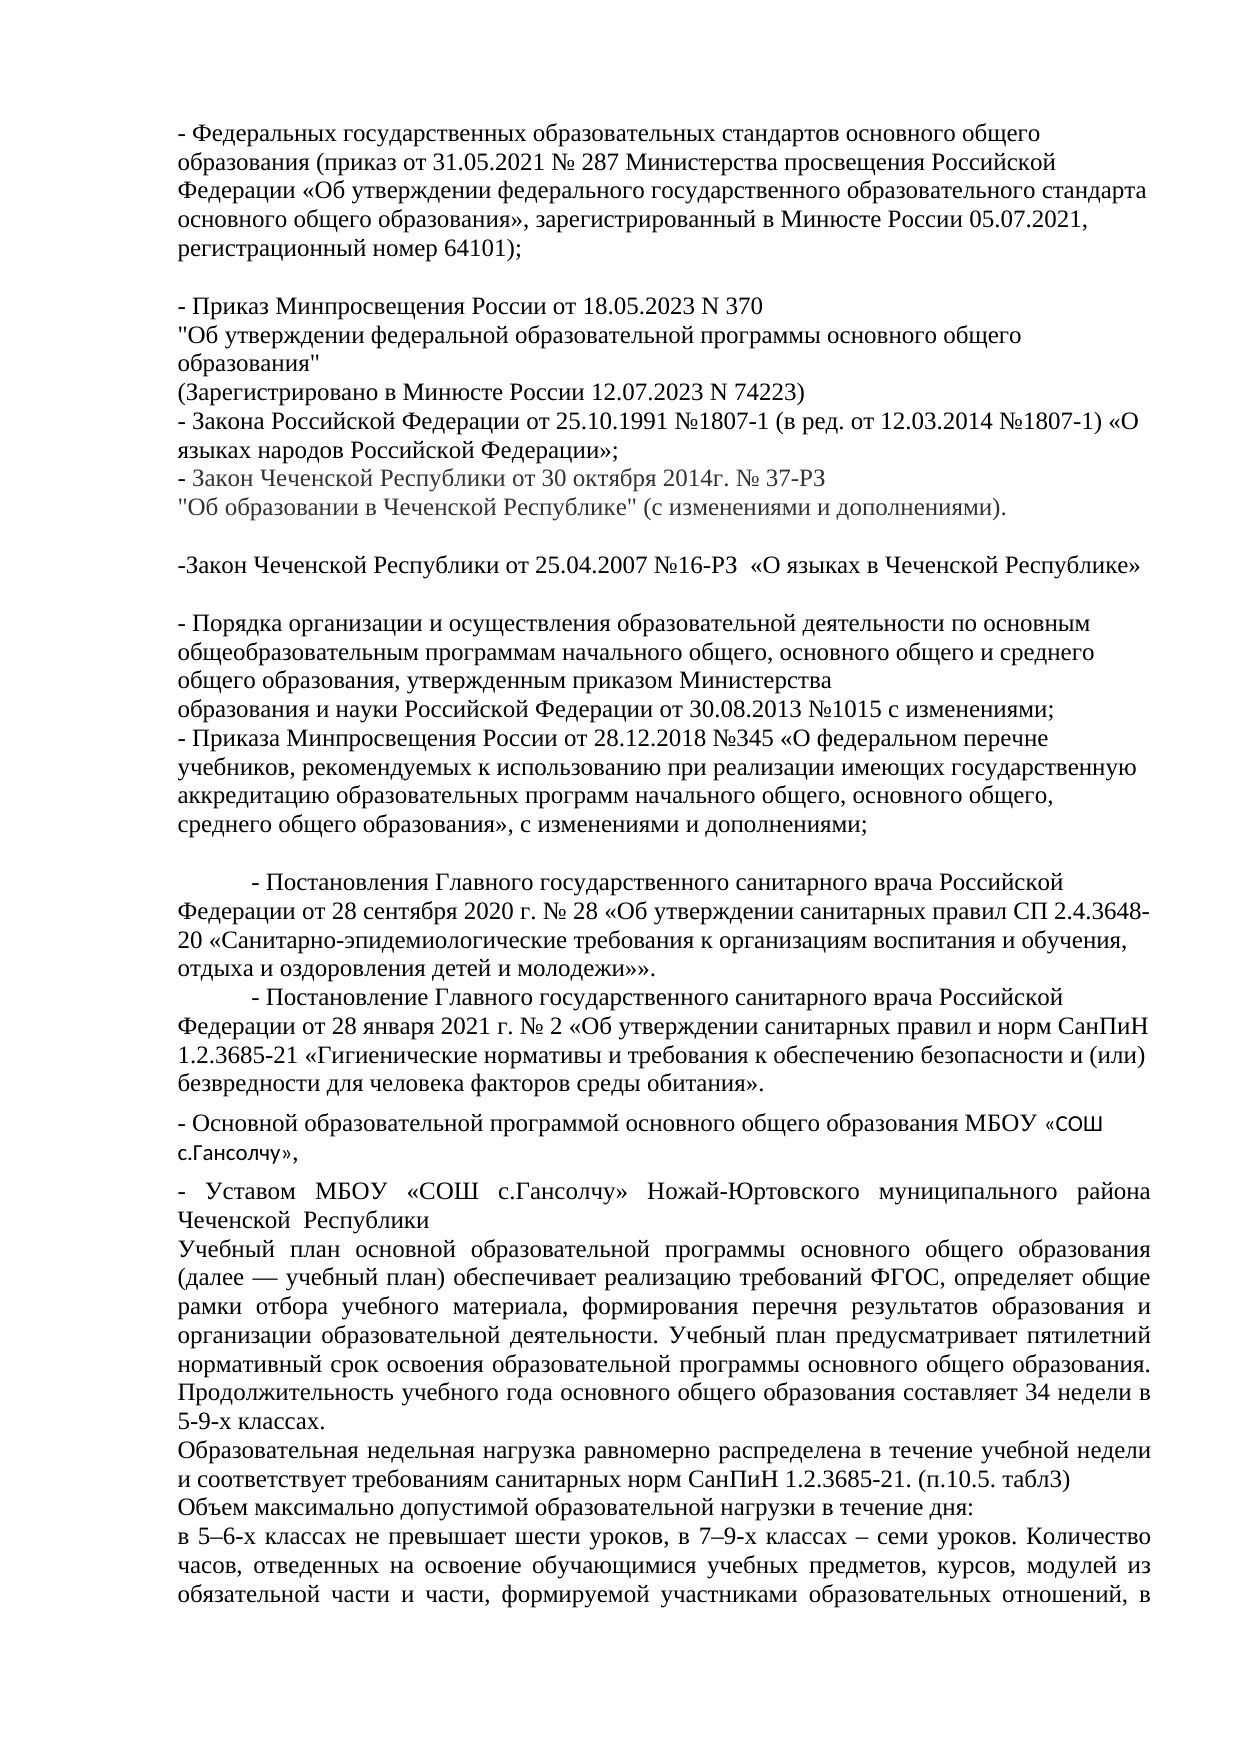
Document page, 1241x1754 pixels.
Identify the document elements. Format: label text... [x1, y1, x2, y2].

text образования и науки Российской Федерации от 30.08.2013 №1015 с изменениями; [177, 694, 1152, 723]
text Образовательная недельная нагрузка равномерно распределена в течение учебной недели и соответствует требованиям санитарных норм СанПиН 1.2.3685-21. (п.10.5. табл3) [177, 1435, 1152, 1492]
text - Приказ Минпросвещения России от 18.05.2023 N 370 "Об утверждении федеральной образовательной программы основного общего образования" (Зарегистрировано в Минюсте России 12.07.2023 N 74223) [177, 291, 1152, 406]
text - Постановления Главного государственного санитарного врача Российской Федерации от 28 сентября 2020 г. № 28 «Об утверждении санитарных правил СП 2.4.3648-20 «Санитарно-эпидемиологические требования к организациям воспитания и обучения, отдыха и оздоровления детей и молодежи»». [177, 867, 1152, 982]
text Учебный план основной образовательной программы основного общего образования (далее — учебный план) обеспечивает реализацию требований ФГОС, определяет общие рамки отбора учебного материала, формирования перечня результатов образования и организации образовательной деятельности. Учебный план предусматривает пятилетний нормативный срок освоения образовательной программы основного общего образования. Продолжительность учебного года основного общего образования составляет 34 недели в 5-9-х классах. [177, 1234, 1152, 1435]
text Объем максимально допустимой образовательной нагрузки в течение дня: [177, 1492, 1152, 1521]
text - Порядка организации и осуществления образовательной деятельности по основным общеобразовательным программам начального общего, основного общего и среднего общего образования, утвержденным приказом Министерства [177, 608, 1152, 694]
text - Закон Чеченской Республики от 30 октября 2014г. № 37-РЗ "Об образовании в Чеченской Республике" (с изменениями и дополнениями). [177, 463, 1152, 521]
text - Постановление Главного государственного санитарного врача Российской Федерации от 28 января 2021 г. № 2 «Об утверждении санитарных правил и норм СанПиН 1.2.3685-21 «Гигиенические нормативы и требования к обеспечению безопасности и (или) безвредности для человека факторов среды обитания». [177, 982, 1152, 1097]
text - Основной образовательной программой основного общего образования МБОУ «СОШ с.Гансолчу», [177, 1108, 1152, 1166]
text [177, 1521, 1152, 1607]
text - Федеральных государственных образовательных стандартов основного общего образования (приказ от 31.05.2021 № 287 Министерства просвещения Российской Федерации «Об утверждении федерального государственного образовательного стандарта основного общего образования», зарегистрированный в Минюсте России 05.07.2021, регистрационный номер 64101); [177, 118, 1152, 262]
text - Закона Российской Федерации от 25.10.1991 №1807-1 (в ред. от 12.03.2014 №1807-1) «О языках народов Российской Федерации»; [177, 406, 1152, 463]
text - Приказа Минпросвещения России от 28.12.2018 №345 «О федеральном перечне учебников, рекомендуемых к использованию при реализации имеющих государственную аккредитацию образовательных программ начального общего, основного общего, среднего общего образования», с изменениями и дополнениями; [177, 723, 1152, 838]
text - Уставом МБОУ «СОШ с.Гансолчу» Ножай-Юртовского муниципального района Чеченской Республики [177, 1176, 1152, 1234]
text -Закон Чеченской Республики от 25.04.2007 №16-РЗ «О языках в Чеченской Республике» [177, 550, 1152, 579]
